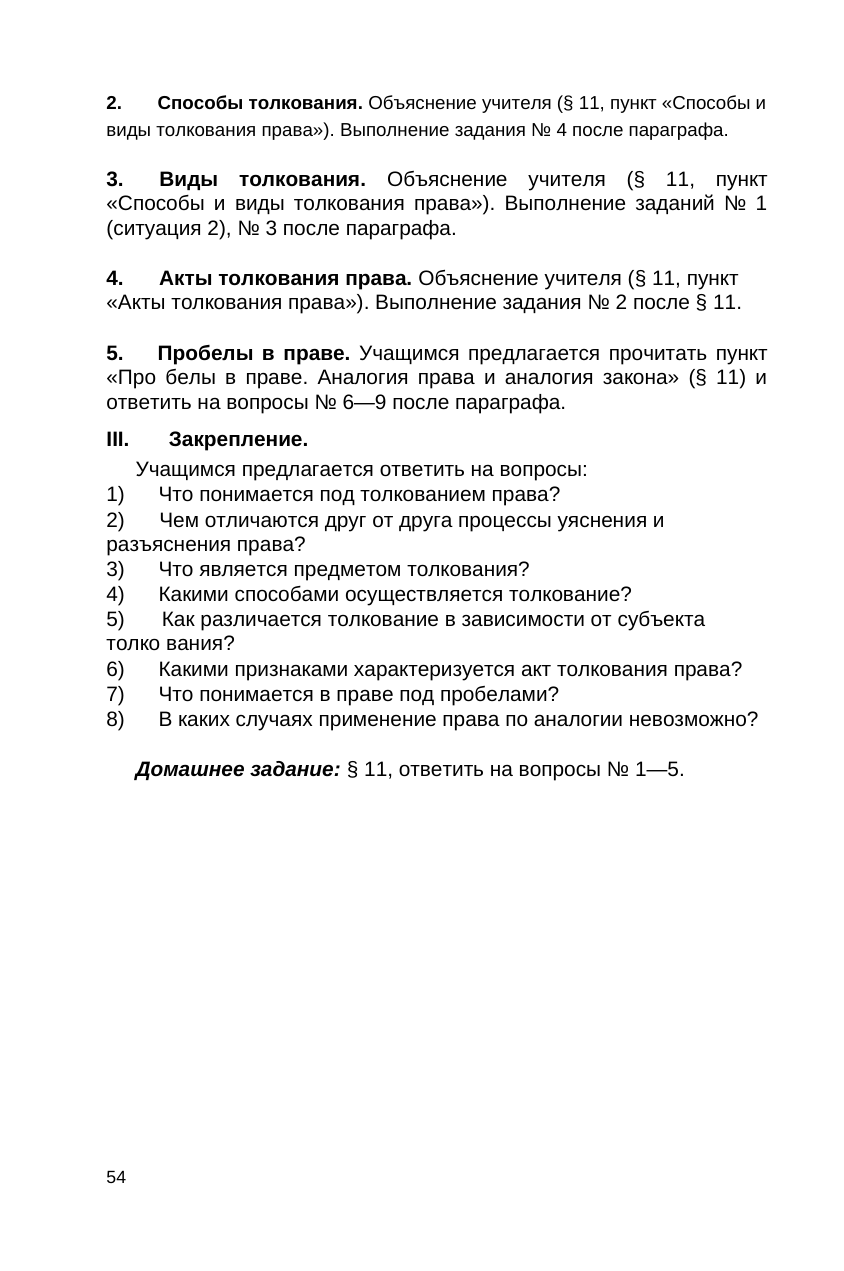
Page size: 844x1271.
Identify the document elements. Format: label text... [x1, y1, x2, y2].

list Пробелы в праве. Учащимся предлагается прочитать пункт «Про­ белы в праве. Аналогия права и аналогия закона» (§ 11) и ответить на вопросы № 6—9 после параграфа. [106, 341, 768, 413]
list Какими способами осуществляется толкование? [106, 582, 768, 606]
text Домашнее задание: § 11, ответить на вопросы № 1—5. [135, 757, 768, 781]
list Что понимается под толкованием права? [106, 482, 768, 506]
text 54 [106, 1167, 768, 1187]
list Способы толкования. Объяснение учителя (§ 11, пункт «Способы и виды толкования права»). Выполнение задания № 4 после параграфа. [106, 92, 768, 140]
list Закрепление. [106, 426, 768, 450]
list Что понимается в праве под пробелами? [106, 681, 768, 705]
list Что является предметом толкования? [106, 557, 768, 581]
text Учащимся предлагается ответить на вопросы: [135, 457, 768, 481]
list Виды толкования. Объяснение учителя (§ 11, пункт «Способы и виды толкования права»). Выполнение заданий № 1 (ситуация 2), № 3 после параграфа. [106, 167, 768, 239]
list Какими признаками характеризуется акт толкования права? [106, 656, 768, 680]
list Чем отличаются друг от друга процессы уяснения и разъяснения права? [106, 508, 768, 556]
list Как различается толкование в зависимости от субъекта толко­ вания? [106, 608, 768, 655]
list Акты толкования права. Объяснение учителя (§ 11, пункт «Акты толкования права»). Выполнение задания № 2 после § 11. [106, 266, 768, 314]
list В каких случаях применение права по аналогии невозможно? [106, 706, 768, 730]
